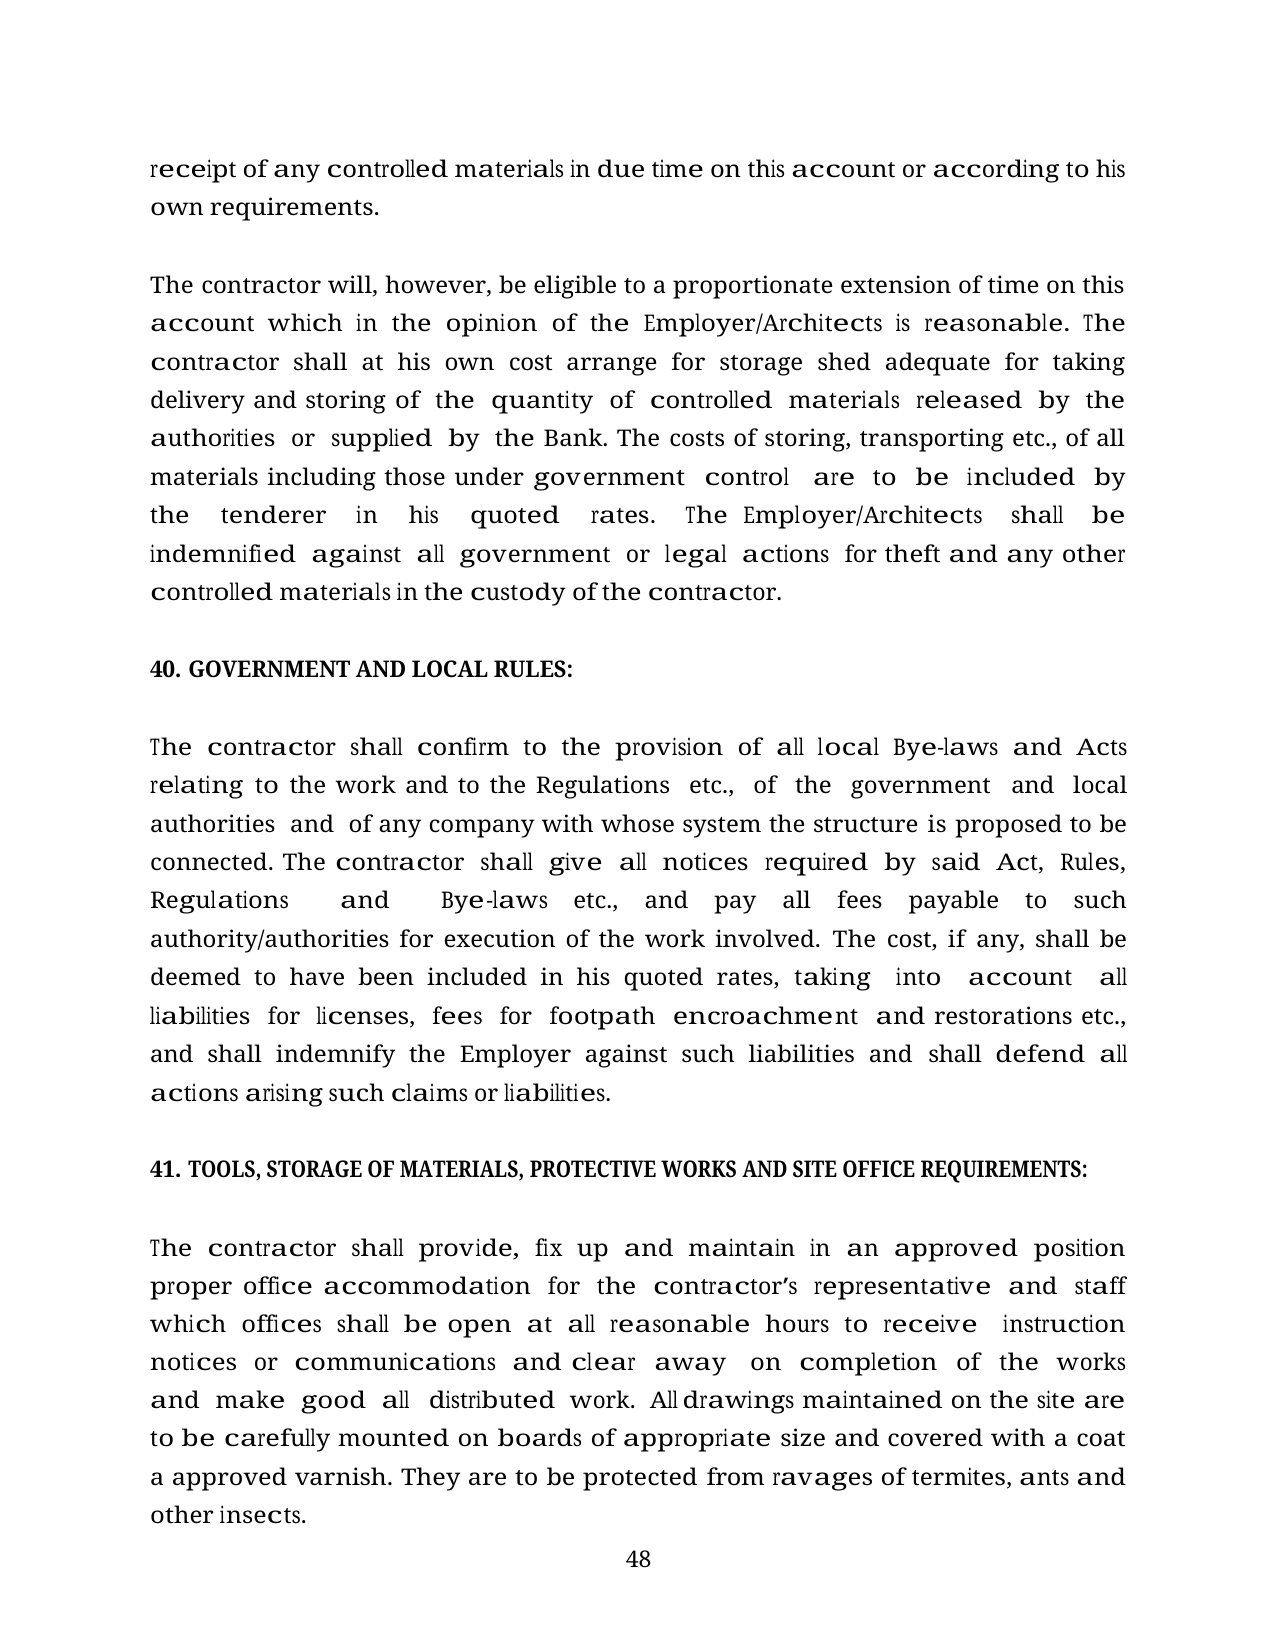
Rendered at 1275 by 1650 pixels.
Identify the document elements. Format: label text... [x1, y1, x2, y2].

text The contractor shall confirm to the provision of all local Bye-laws and Acts relating to the work and to the Regulations etc., of the government and local authorities and of any company with whose system the structure is proposed to be connected. The contractor shall give all notices required by said Act, Rules, Regulations and Bye-laws etc., and pay all fees payable to such authority/authorities for execution of the work involved. The cost, if any, shall be deemed to have been included in his quoted rates, taking into account all liabilities for licenses, fees for footpath encroachment and restorations etc., and shall indemnify the Employer against such liabilities and shall defend all actions arising such claims or liabilities. [150, 731, 1127, 1108]
subtitle GOVERNMENT AND LOCAL RULES: [150, 653, 1164, 684]
subtitle TOOLS, STORAGE OF MATERIALS, PROTECTIVE WORKS AND SITE OFFICE REQUIREMENTS: [150, 1153, 1164, 1184]
text receipt of any controlled materials in due time on this account or according to his own requirements. [150, 153, 1125, 222]
text The contractor shall provide, fix up and maintain in an approved position proper office accommodation for the contractor’s representative and staff which offices shall be open at all reasonable hours to receive instruction notices or communications and clear away on completion of the works and make good all distributed work. All drawings maintained on the site are to be carefully mounted on boards of appropriate size and covered with a coat a approved varnish. They are to be protected from ravages of termites, ants and other insects. [150, 1232, 1126, 1530]
text The contractor will, however, be eligible to a proportionate extension of time on this account which in the opinion of the Employer/Architects is reasonable. The contractor shall at his own cost arrange for storage shed adequate for taking delivery and storing of the quantity of controlled materials released by the authorities or supplied by the Bank. The costs of storing, transporting etc., of all materials including those under government control are to be included by the tenderer in his quoted rates. The Employer/Architects shall be indemnified against all government or legal actions for theft and any other controlled materials in the custody of the contractor. [150, 269, 1126, 607]
